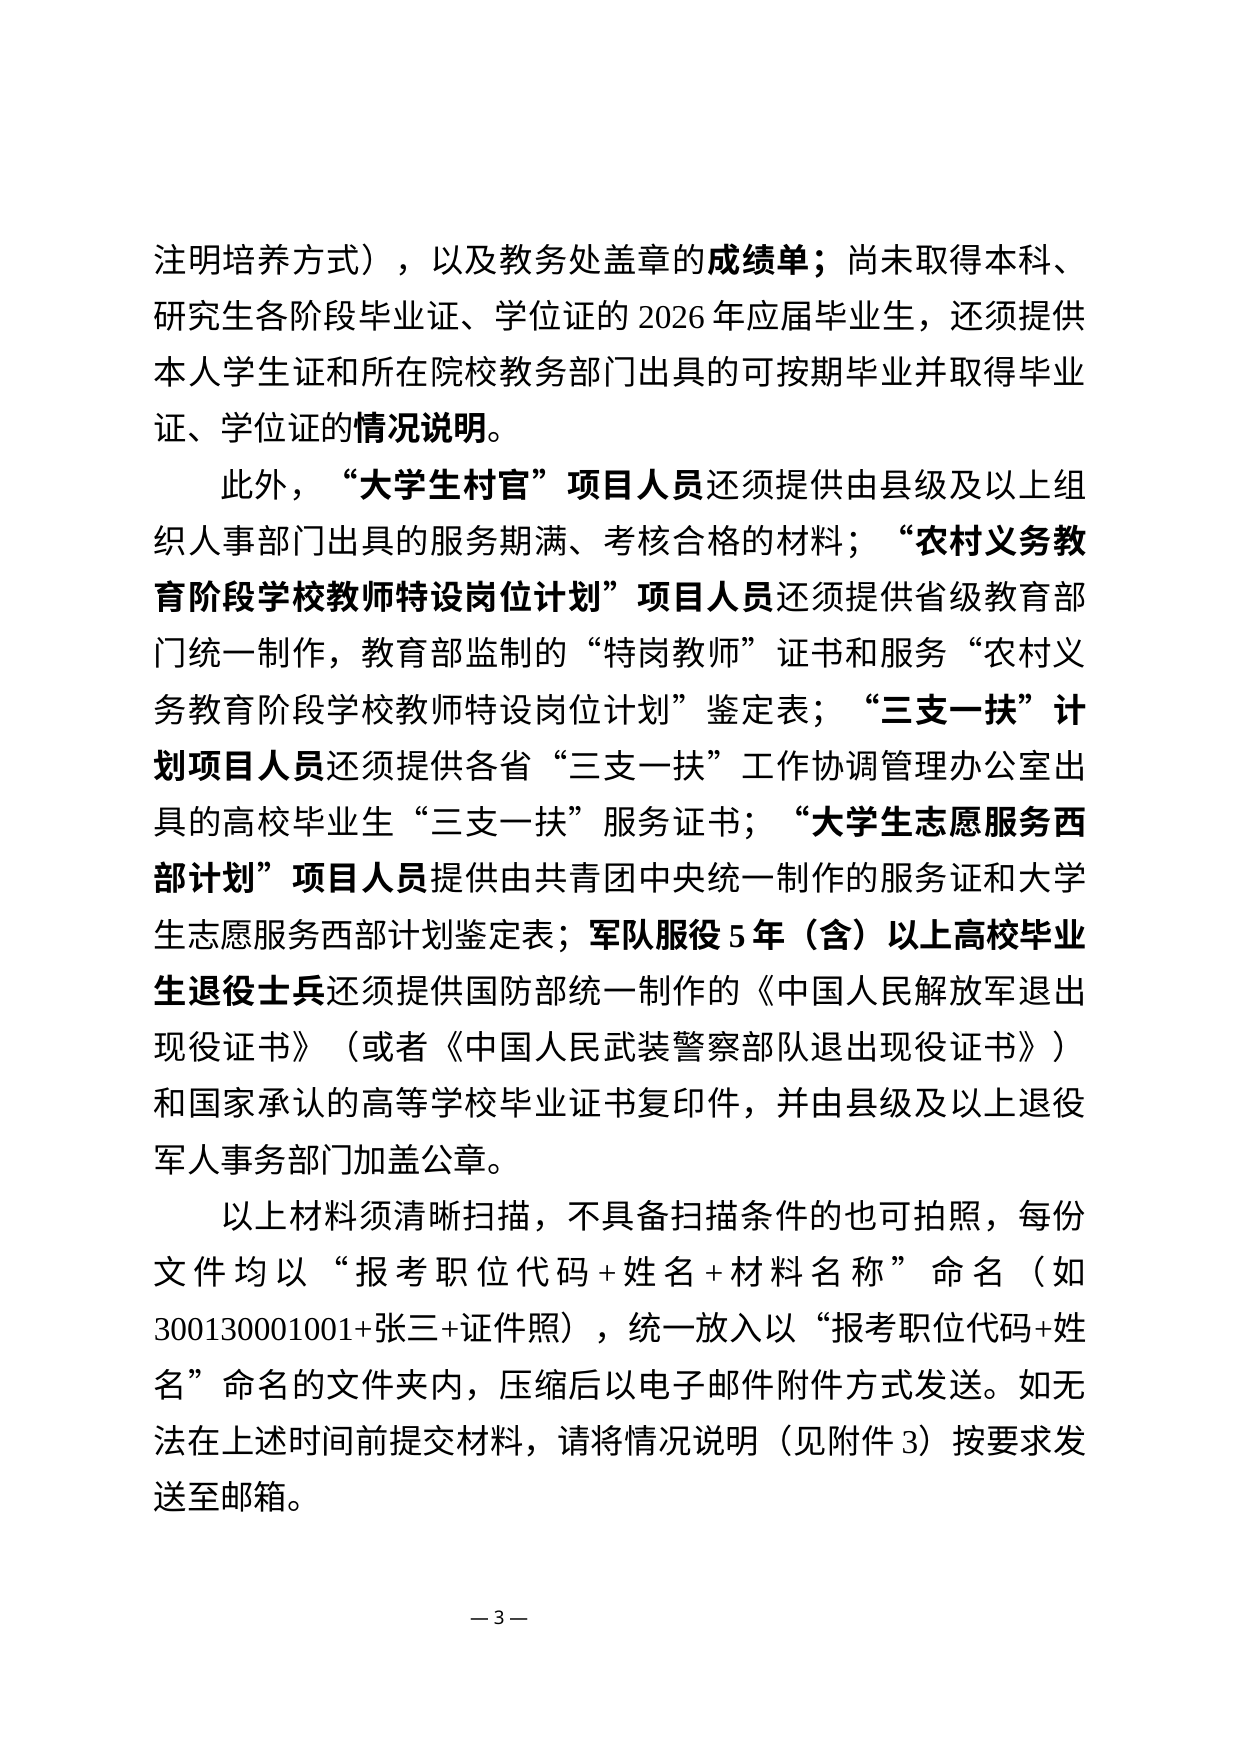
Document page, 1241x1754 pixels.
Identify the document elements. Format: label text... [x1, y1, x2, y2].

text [153, 227, 1087, 452]
text 此外，“大学生村官”项目人员还须提供由县级及以上组织人事部门出具的服务期满、考核合格的材料；“农村义务教育阶段学校教师特设岗位计划”项目人员还须提供省级教育部门统一制作，教育部监制的“特岗教师”证书和服务“农村义务教育阶段学校教师特设岗位计划”鉴定表；“三支一扶”计划项目人员还须提供各省“三支一扶”工作协调管理办公室出具的高校毕业生“三支一扶”服务证书；“大学生志愿服务西部计划”项目人员提供由共青团中央统一制作的服务证和大学生志愿服务西部计划鉴定表；军队服役5年（含）以上高校毕业生退役士兵还须提供国防部统一制作的《中国人民解放军退出现役证书》（或者《中国人民武装警察部队退出现役证书》）和国家承认的高等学校毕业证书复印件，并由县级及以上退役军人事务部门加盖公章。 [153, 452, 1087, 1183]
text 以上材料须清晰扫描，不具备扫描条件的也可拍照，每份文件均以“报考职位代码+姓名+材料名称”命名（如300130001001+张三+证件照），统一放入以“报考职位代码+姓名”命名的文件夹内，压缩后以电子邮件附件方式发送。如无法在上述时间前提交材料，请将情况说明（见附件3）按要求发送至邮箱。 [153, 1183, 1087, 1521]
